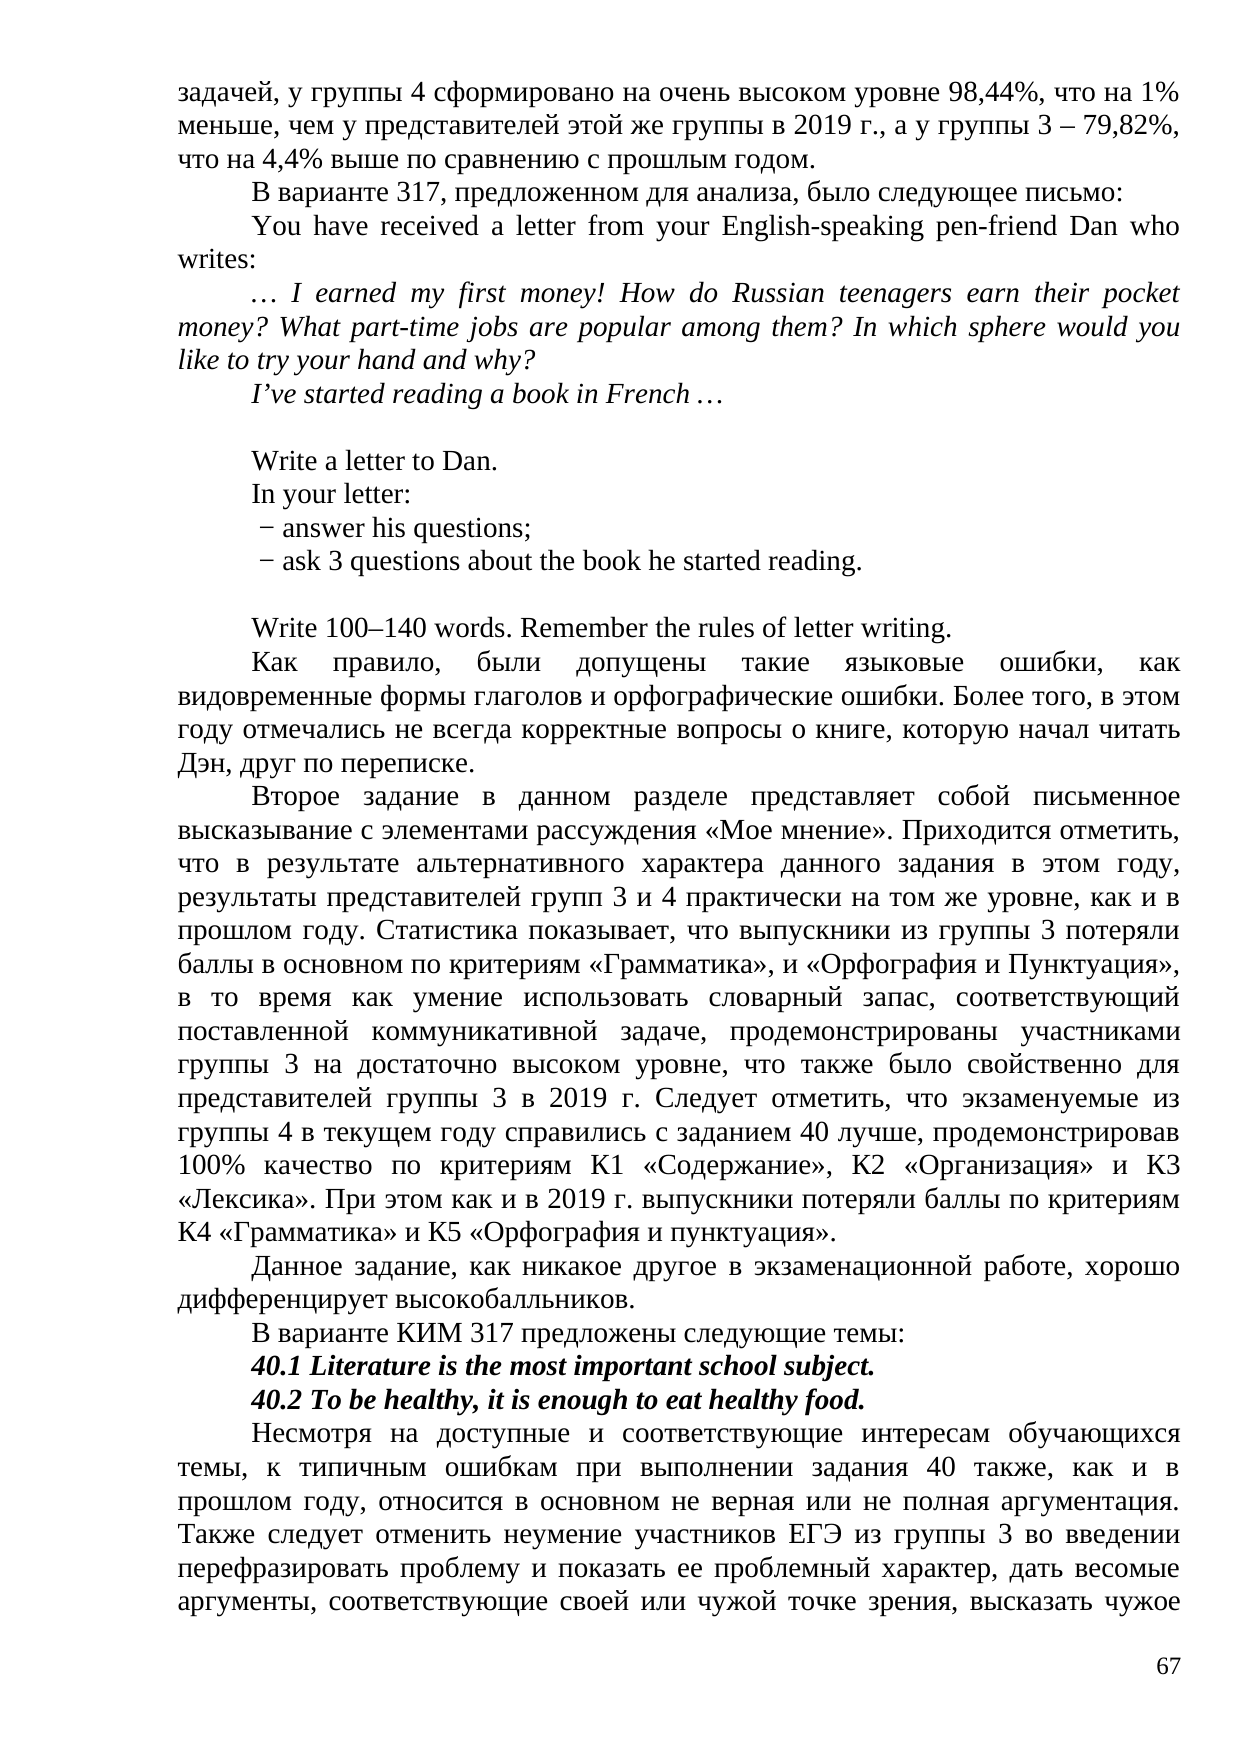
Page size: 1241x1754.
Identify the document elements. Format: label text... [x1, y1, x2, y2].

text You have received a letter from your English-speaking pen-friend Dan who writes: [177, 208, 1181, 275]
text 40.2 To be healthy, it is enough to eat healthy food. [177, 1382, 1181, 1416]
text − ask 3 questions about the book he started reading. [177, 543, 1181, 577]
text 40.1 Literature is the most important school subject. [177, 1348, 1181, 1382]
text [177, 1416, 1181, 1617]
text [177, 74, 1181, 174]
text Второе задание в данном разделе представляет собой письменное высказывание с элементами рассуждения «Мое мнение». Приходится отметить, что в результате альтернативного характера данного задания в этом году, результаты представителей групп 3 и 4 практически на том же уровне, как и в прошлом году. Статистика показывает, что выпускники из группы 3 потеряли баллы в основном по критериям «Грамматика», и «Орфография и Пунктуация», в то время как умение использовать словарный запас, соответствующий поставленной коммуникативной задаче, продемонстрированы участниками группы 3 на достаточно высоком уровне, что также было свойственно для представителей группы 3 в 2019 г. Следует отметить, что экзаменуемые из группы 4 в текущем году справились с заданием 40 лучше, продемонстрировав 100% качество по критериям К1 «Содержание», К2 «Организация» и К3 «Лексика». При этом как и в 2019 г. выпускники потеряли баллы по критериям К4 «Грамматика» и К5 «Орфография и пунктуация». [177, 778, 1181, 1248]
text I’ve started reading a book in French … [177, 376, 1181, 409]
text В варианте КИМ 317 предложены следующие темы: [177, 1315, 1181, 1348]
text Как правило, были допущены такие языковые ошибки, как видовременные формы глаголов и орфографические ошибки. Более того, в этом году отмечались не всегда корректные вопросы о книге, которую начал читать Дэн, друг по переписке. [177, 644, 1181, 778]
text − answer his questions; [177, 510, 1181, 543]
text Данное задание, как никакое другое в экзаменационной работе, хорошо дифференцирует высокобалльников. [177, 1248, 1181, 1315]
text Write a letter to Dan. [177, 443, 1181, 476]
text In your letter: [177, 476, 1181, 510]
text Write 100–140 words. Remember the rules of letter writing. [177, 611, 1181, 644]
text … I earned my first money! How do Russian teenagers earn their pocket money? What part-time jobs are popular among them? In which sphere would you like to try your hand and why? [177, 275, 1181, 376]
text В варианте 317, предложенном для анализа, было следующее письмо: [177, 174, 1181, 208]
